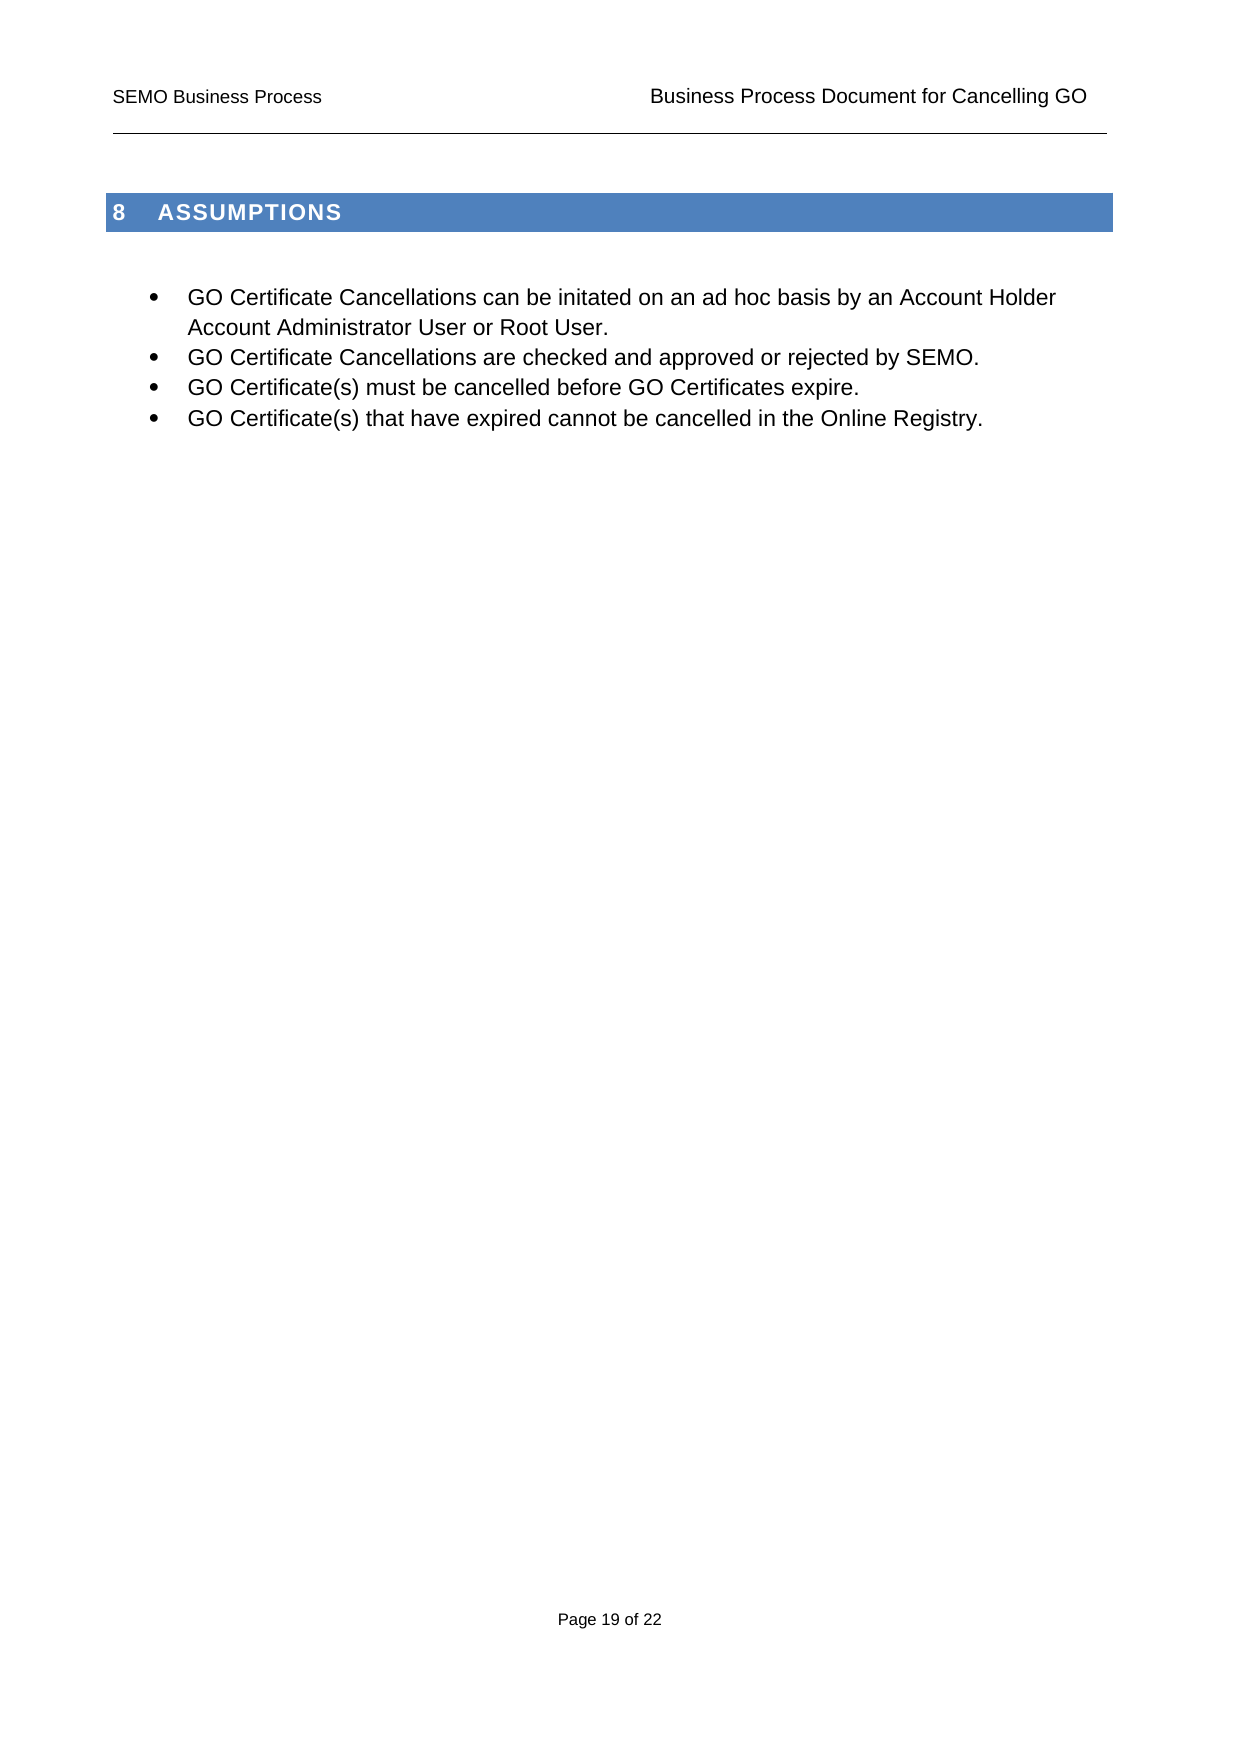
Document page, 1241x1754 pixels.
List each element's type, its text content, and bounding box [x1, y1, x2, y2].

list GO Certificate Cancellations can be initated on an ad hoc basis by an Account Holder Account Administrator User or Root User. [150, 284, 1107, 340]
subtitle Assumptions [113, 199, 1107, 225]
list GO Certificate(s) must be cancelled before GO Certificates expire. [150, 374, 1107, 401]
list GO Certificate Cancellations are checked and approved or rejected by SEMO. [150, 344, 1107, 371]
list GO Certificate(s) that have expired cannot be cancelled in the Online Registry. [150, 404, 1107, 431]
